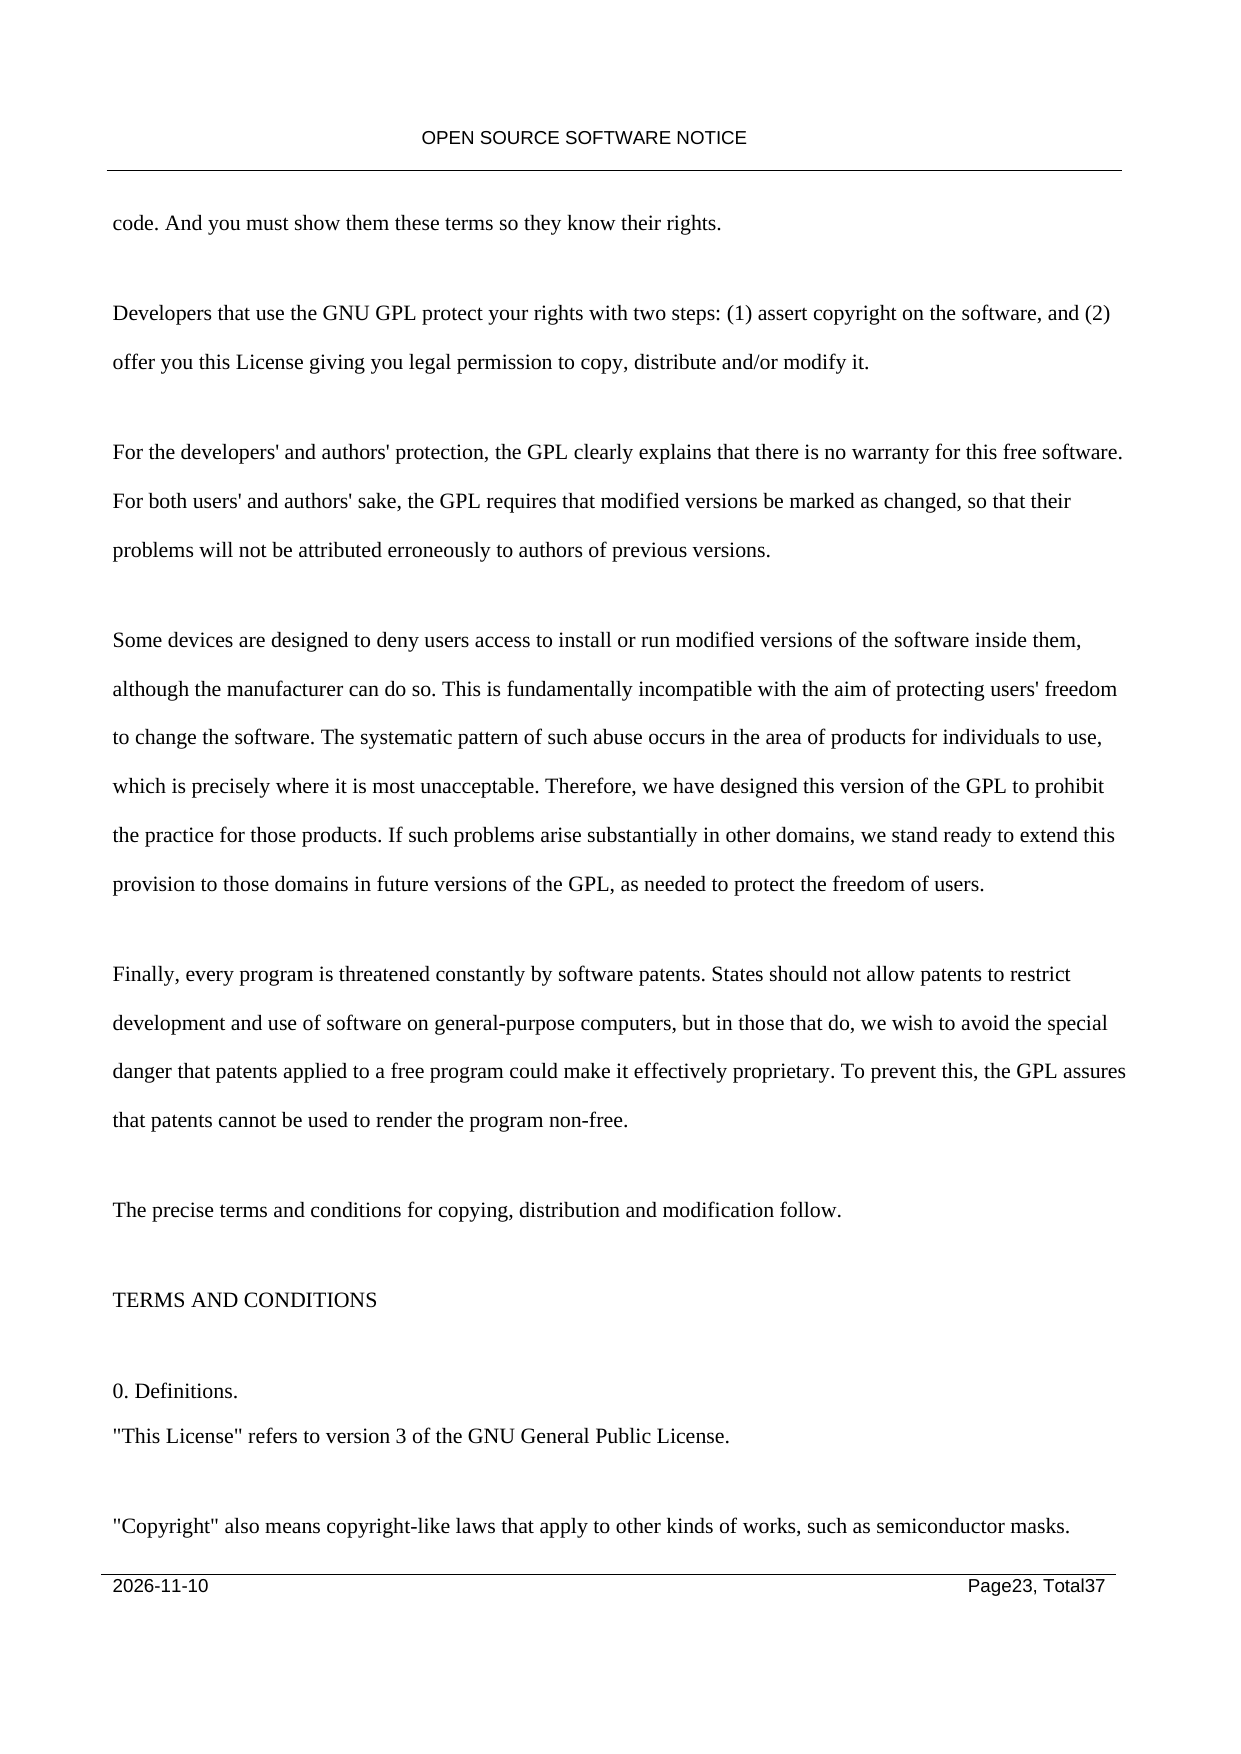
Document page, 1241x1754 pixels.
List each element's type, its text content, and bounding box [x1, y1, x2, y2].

text "Copyright" also means copyright-like laws that apply to other kinds of works, such as semiconductor masks. [112, 1509, 1128, 1542]
text TERMS AND CONDITIONS [112, 1284, 1128, 1316]
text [112, 206, 1128, 239]
text Developers that use the GNU GPL protect your rights with two steps: (1) assert copyright on the software, and (2) offer you this License giving you legal permission to copy, distribute and/or modify it. [112, 297, 1128, 378]
text Some devices are designed to deny users access to install or run modified versions of the software inside them, although the manufacturer can do so. This is fundamentally incompatible with the aim of protecting users' freedom to change the software. The systematic pattern of such abuse occurs in the area of products for individuals to use, which is precisely where it is most unacceptable. Therefore, we have designed this version of the GPL to prohibit the practice for those products. If such problems arise substantially in other domains, we stand ready to extend this provision to those domains in future versions of the GPL, as needed to protect the freedom of users. [112, 623, 1128, 899]
text "This License" refers to version 3 of the GNU General Public License. [112, 1419, 1128, 1452]
text The precise terms and conditions for copying, distribution and modification follow. [112, 1194, 1128, 1226]
text Finally, every program is threatened constantly by software patents. States should not allow patents to restrict development and use of software on general-purpose computers, but in those that do, we wish to avoid the special danger that patents applied to a free program could make it effectively proprietary. To prevent this, the GPL assures that patents cannot be used to render the program non-free. [112, 957, 1128, 1136]
text For the developers' and authors' protection, the GPL clearly explains that there is no warranty for this free software. For both users' and authors' sake, the GPL requires that modified versions be marked as changed, so that their problems will not be attributed erroneously to authors of previous versions. [112, 436, 1128, 566]
text 0. Definitions. [112, 1374, 1128, 1407]
